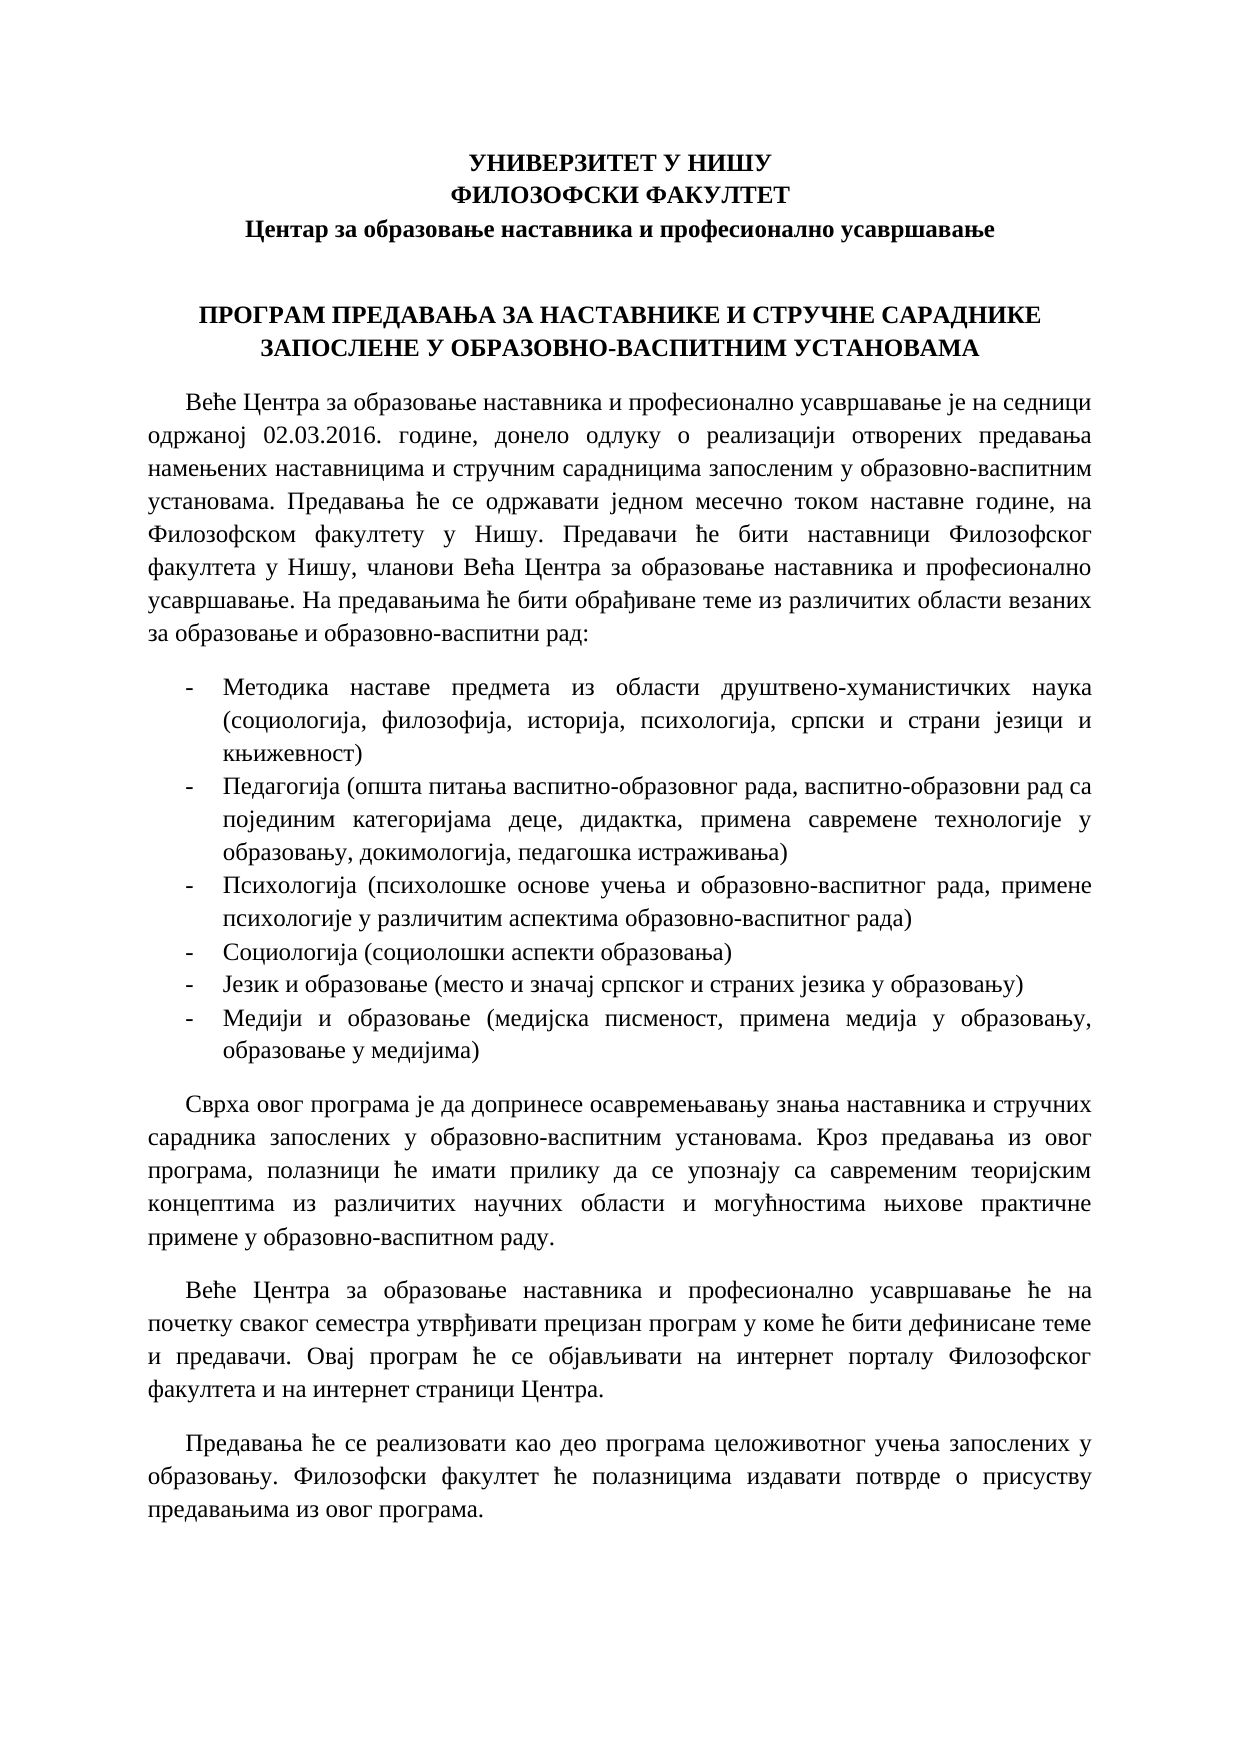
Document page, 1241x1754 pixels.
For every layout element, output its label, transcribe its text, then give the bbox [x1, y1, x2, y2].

text Предавања ће се реализовати као део програма целоживотног учења запослених у образовању. Филозофски факултет ће полазницима издавати потврде о присуству предавањима из овог програма. [148, 1428, 1093, 1523]
list Медији и образовање (медијска писменост, примена медија у образовању, образовање у медијима) [185, 1003, 1093, 1064]
text УНИВЕРЗИТЕТ У НИШУ [148, 148, 1093, 176]
list Психологија (психолошке основе учења и образовно-васпитног рада, примене психологије у различитим аспектима образовно-васпитног рада) [185, 871, 1093, 932]
text Веће Центра за образовање наставника и професионално усавршавање је на седници одржаној 02.03.2016. године, донело одлуку о реализацији отворених предавања намењених наставницима и стручним сарадницима запосленим у образовно-васпитним установама. Предавања ће се одржавати једном месечно током наставне године, на Филозофском факултету у Нишу. Предавачи ће бити наставници Филозофског факултета у Нишу, чланови Већа Центра за образовање наставника и професионално усавршавање. На предавањима ће бити обрађиване теме из различитих области везаних за образовање и образовно-васпитни рад: [148, 387, 1093, 647]
text Центар за образовање наставника и професионално усавршавање [148, 214, 1093, 242]
list Социологија (социолошки аспекти образовања) [185, 937, 1093, 965]
list Језик и образовање (место и значај српског и страних језика у образовању) [185, 969, 1093, 998]
text ПРОГРАМ ПРЕДАВАЊА ЗА НАСТАВНИКЕ И СТРУЧНЕ САРАДНИКЕ ЗАПОСЛЕНЕ У ОБРАЗОВНО-ВАСПИТНИМ УСТАНОВАМА [148, 301, 1093, 362]
list Методика наставе предмета из области друштвено-хуманистичких наука (социологија, филозофија, историја, психологија, српски и страни језици и књижевност) [185, 672, 1093, 767]
text Веће Центра за образовање наставника и професионално усавршавање ће на почетку сваког семестра утврђивати прецизан програм у коме ће бити дефинисане теме и предавачи. Овај програм ће се објављивати на интернет порталу Филозофског факултета и на интернет страници Центра. [148, 1275, 1093, 1403]
text ФИЛОЗОФСКИ ФАКУЛТЕТ [148, 181, 1093, 209]
list Педагогија (општа питања васпитно-образовног рада, васпитно-образовни рад са појединим категоријама деце, дидактка, примена савремене технологије у образовању, докимологија, педагошка истраживања) [185, 771, 1093, 866]
text Сврха овог програма је да допринесе осавремењавању знања наставника и стручних сарадника запослених у образовно-васпитним установама. Кроз предавања из овог програма, полазници ће имати прилику да се упознају са савременим теоријским концептима из различитих научних области и могућностима њихове практичне примене у образовно-васпитном раду. [148, 1089, 1093, 1250]
